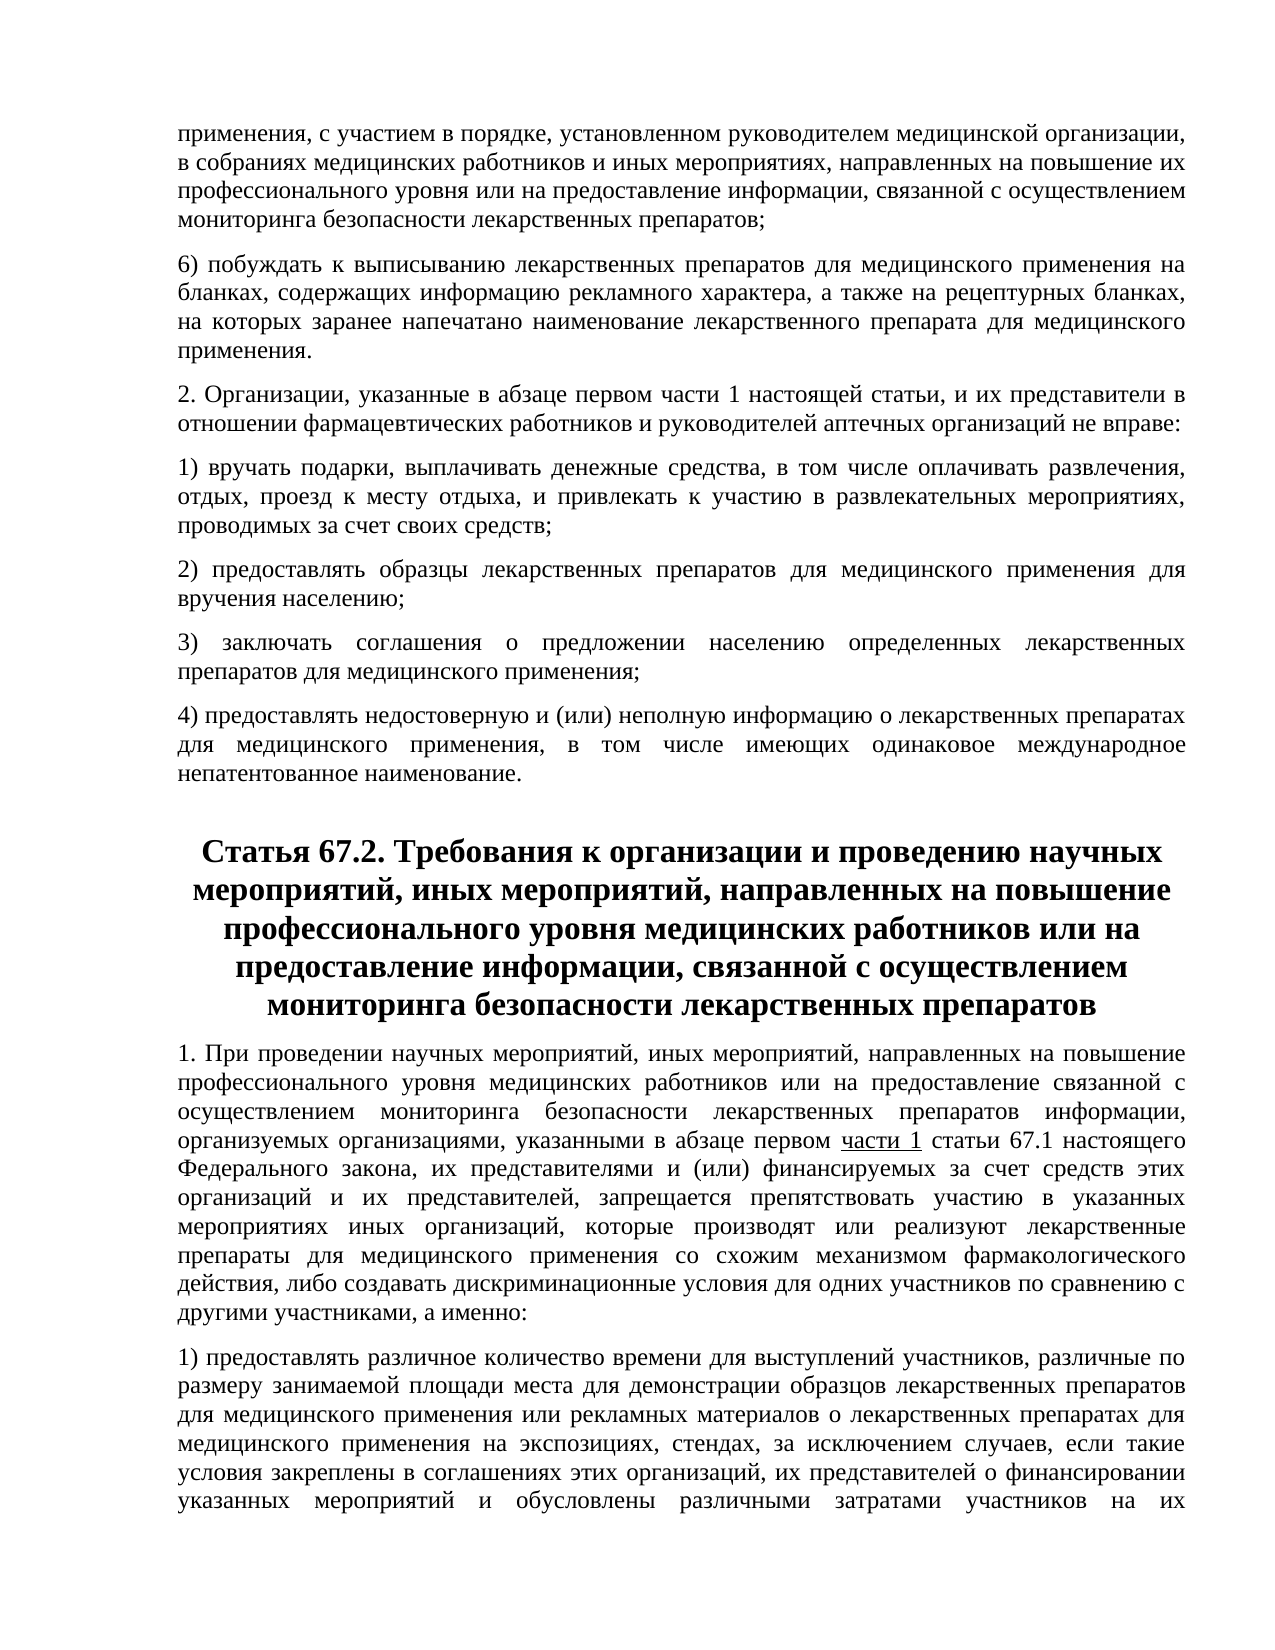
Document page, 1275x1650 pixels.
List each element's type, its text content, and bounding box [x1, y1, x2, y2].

text 3) заключать соглашения о предложении населению определенных лекарственных препаратов для медицинского применения; [177, 627, 1186, 685]
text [177, 1342, 1186, 1514]
text 1. При проведении научных мероприятий, иных мероприятий, направленных на повышение профессионального уровня медицинских работников или на предоставление связанной с осуществлением мониторинга безопасности лекарственных препаратов информации, организуемых организациями, указанными в абзаце первом части 1 статьи 67.1 настоящего Федерального закона, их представителями и (или) финансируемых за счет средств этих организаций и их представителей, запрещается препятствовать участию в указанных мероприятиях иных организаций, которые производят или реализуют лекарственные препараты для медицинского применения со схожим механизмом фармакологического действия, либо создавать дискриминационные условия для одних участников по сравнению с другими участниками, а именно: [177, 1038, 1186, 1326]
text Статья 67.2. Требования к организации и проведению научных мероприятий, иных мероприятий, направленных на повышение профессионального уровня медицинских работников или на предоставление информации, связанной с осуществлением мониторинга безопасности лекарственных препаратов [177, 831, 1186, 1023]
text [177, 118, 1186, 233]
text 4) предоставлять недостоверную и (или) неполную информацию о лекарственных препаратах для медицинского применения, в том числе имеющих одинаковое международное непатентованное наименование. [177, 701, 1186, 787]
text 2) предоставлять образцы лекарственных препаратов для медицинского применения для вручения населению; [177, 554, 1186, 612]
text 6) побуждать к выписыванию лекарственных препаратов для медицинского применения на бланках, содержащих информацию рекламного характера, а также на рецептурных бланках, на которых заранее напечатано наименование лекарственного препарата для медицинского применения. [177, 249, 1186, 364]
text 2. Организации, указанные в абзаце первом части 1 настоящей статьи, и их представители в отношении фармацевтических работников и руководителей аптечных организаций не вправе: [177, 379, 1186, 437]
text 1) вручать подарки, выплачивать денежные средства, в том числе оплачивать развлечения, отдых, проезд к месту отдыха, и привлекать к участию в развлекательных мероприятиях, проводимых за счет своих средств; [177, 452, 1186, 539]
